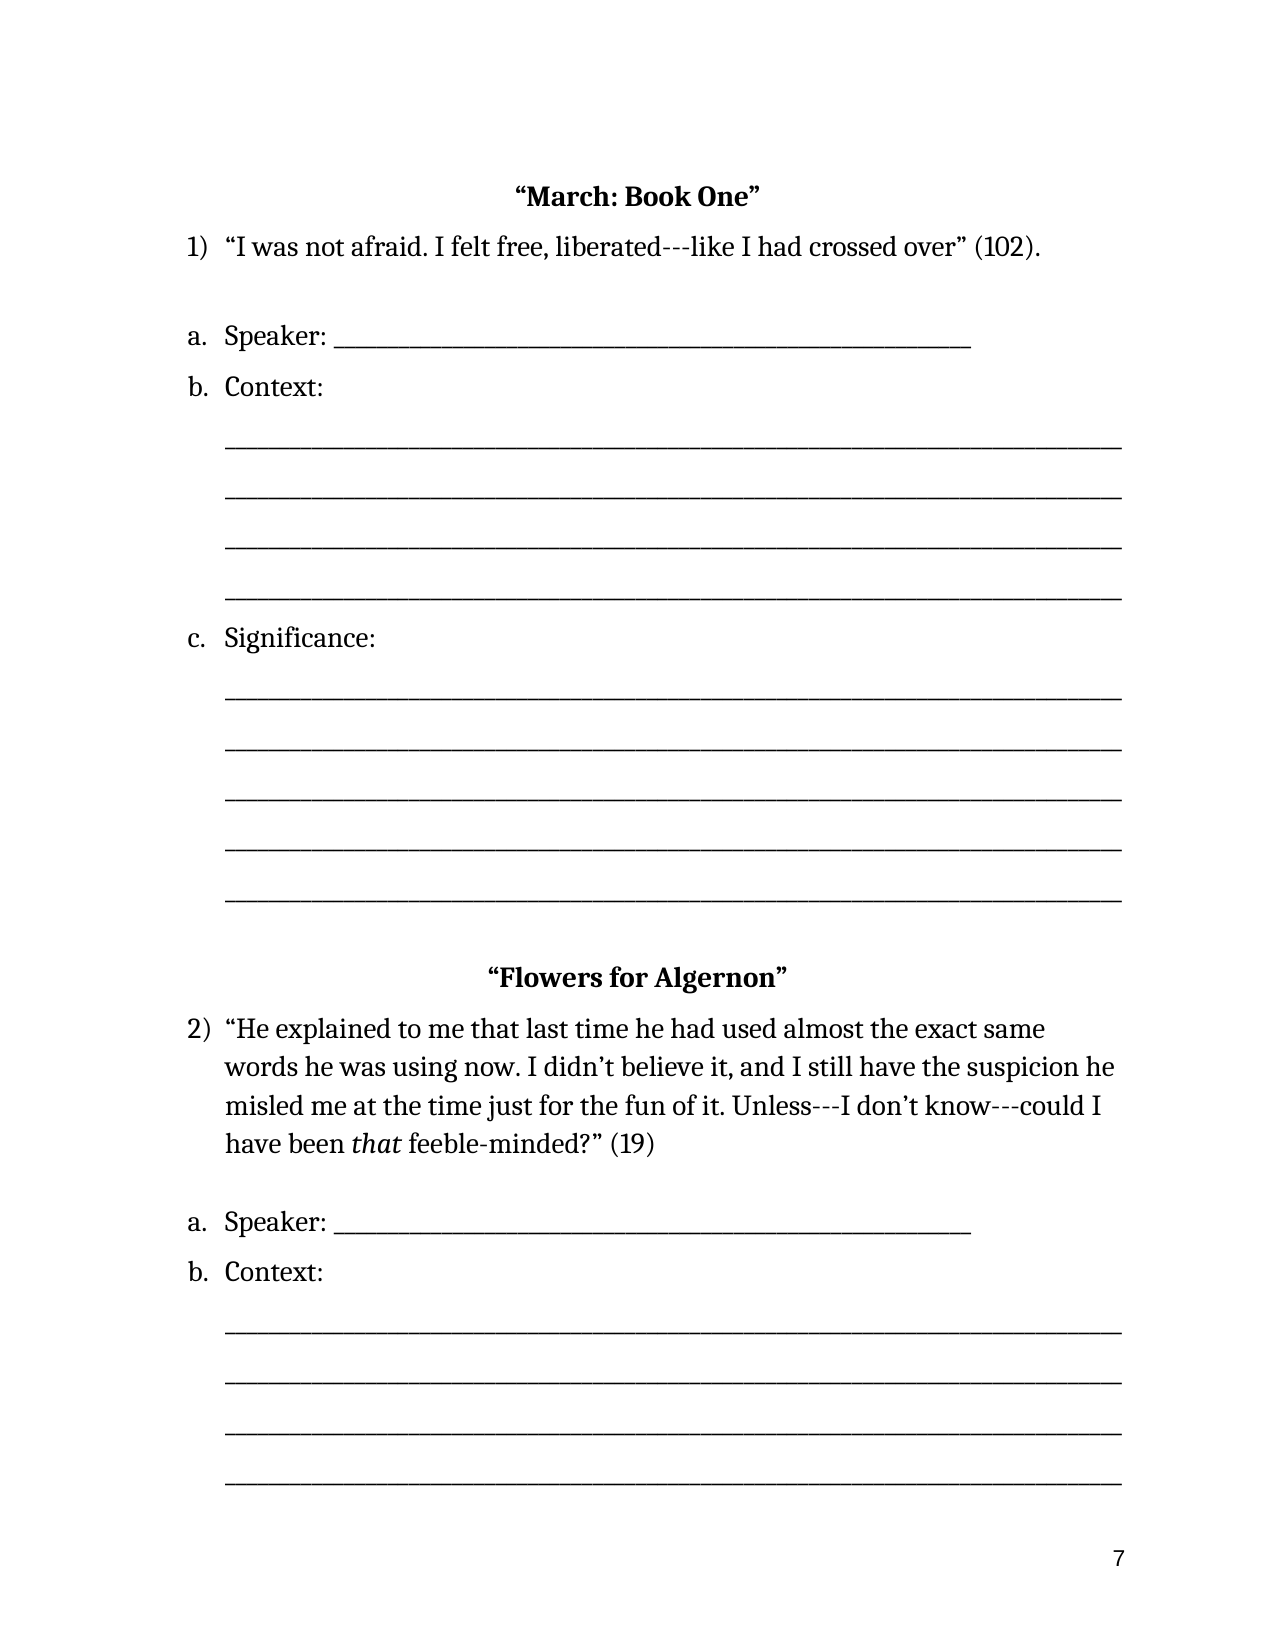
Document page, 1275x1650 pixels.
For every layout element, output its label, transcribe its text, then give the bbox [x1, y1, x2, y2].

list Context: ____________________________________________________________________________________________________________________________________________________________________________________________________________________________________________________________________________________________________________________________________________ [187, 1255, 1125, 1490]
list “I was not afraid. I felt free, liberated---like I had crossed over” (102). [187, 231, 1125, 264]
list Context: ____________________________________________________________________________________________________________________________________________________________________________________________________________________________________________________________________________________________________________________________________________ [187, 370, 1125, 604]
list Speaker: ___________________________________________________________ [187, 1205, 1125, 1238]
list Significance: _______________________________________________________________________________________________________________________________________________________________________________________________________________________________________________________________________________________________________________________________________________________________________________________________________________________________ [187, 621, 1125, 906]
list “He explained to me that last time he had used almost the exact same words he was using now. I didn’t believe it, and I still have the suspicion he misled me at the time just for the fun of it. Unless---I don’t know---could I have been that feeble-minded?” (19) [187, 1012, 1125, 1161]
list Speaker: ___________________________________________________________ [187, 319, 1125, 353]
text “March: Book One” [150, 180, 1125, 214]
text “Flowers for Algernon” [150, 962, 1125, 995]
